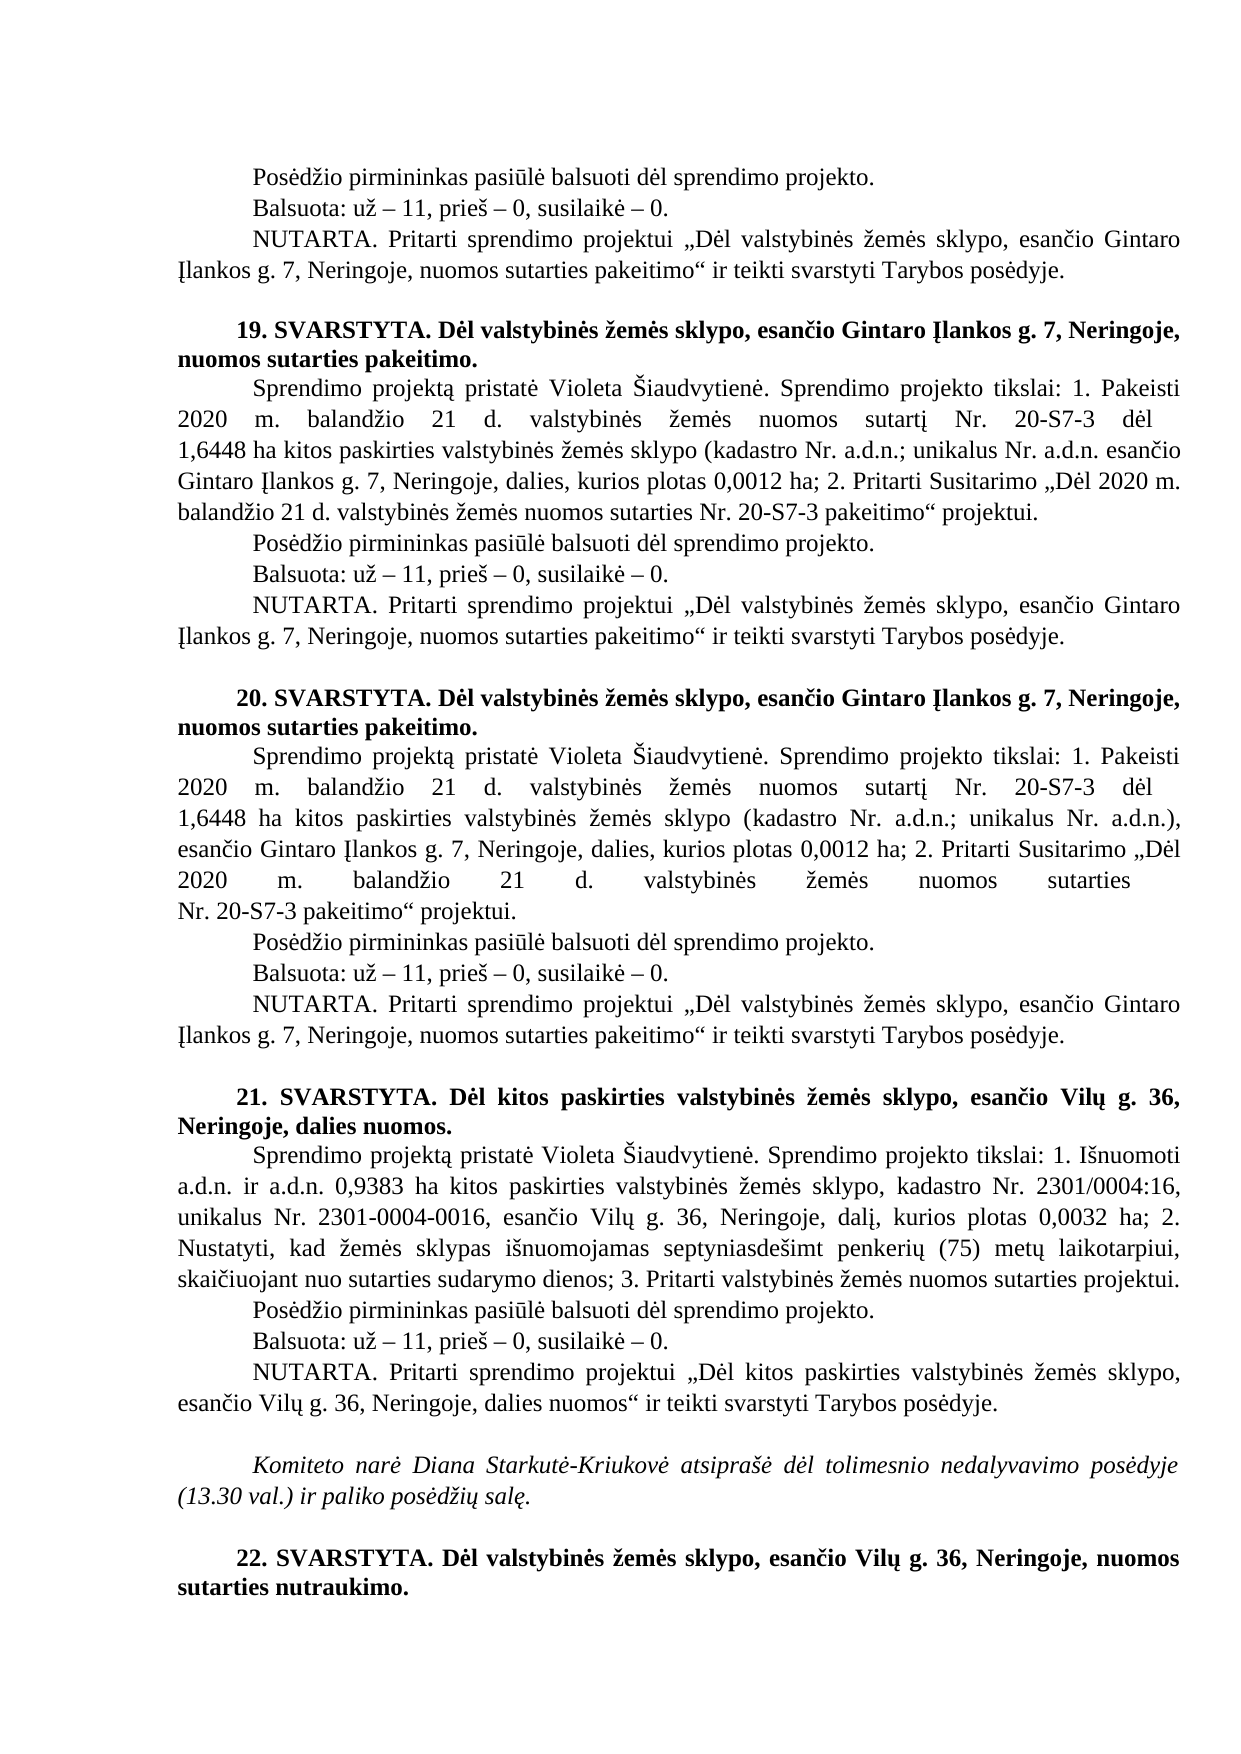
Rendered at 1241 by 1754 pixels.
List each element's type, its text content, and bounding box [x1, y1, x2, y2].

text NUTARTA. Pritarti sprendimo projektui „Dėl valstybinės žemės sklypo, esančio Gintaro Įlankos g. 7, Neringoje, nuomos sutarties pakeitimo“ ir teikti svarstyti Tarybos posėdyje. [177, 989, 1181, 1049]
text Sprendimo projektą pristatė Violeta Šiaudvytienė. Sprendimo projekto tikslai: 1. Išnuomoti a.d.n. ir a.d.n. 0,9383 ha kitos paskirties valstybinės žemės sklypo, kadastro Nr. 2301/0004:16, unikalus Nr. 2301-0004-0016, esančio Vilų g. 36, Neringoje, dalį, kurios plotas 0,0032 ha; 2. Nustatyti, kad žemės sklypas išnuomojamas septyniasdešimt penkerių (75) metų laikotarpiui, skaičiuojant nuo sutarties sudarymo dienos; 3. Pritarti valstybinės žemės nuomos sutarties projektui. [177, 1140, 1181, 1293]
text Posėdžio pirmininkas pasiūlė balsuoti dėl sprendimo projekto. [177, 1295, 1189, 1324]
text NUTARTA. Pritarti sprendimo projektui „Dėl kitos paskirties valstybinės žemės sklypo, esančio Vilų g. 36, Neringoje, dalies nuomos“ ir teikti svarstyti Tarybos posėdyje. [177, 1357, 1181, 1417]
text Posėdžio pirmininkas pasiūlė balsuoti dėl sprendimo projekto. [177, 528, 1189, 557]
text 19. SVARSTYTA. Dėl valstybinės žemės sklypo, esančio Gintaro Įlankos g. 7, Neringoje, nuomos sutarties pakeitimo. [177, 315, 1181, 373]
text 20. SVARSTYTA. Dėl valstybinės žemės sklypo, esančio Gintaro Įlankos g. 7, Neringoje, nuomos sutarties pakeitimo. [177, 683, 1181, 741]
text NUTARTA. Pritarti sprendimo projektui „Dėl valstybinės žemės sklypo, esančio Gintaro Įlankos g. 7, Neringoje, nuomos sutarties pakeitimo“ ir teikti svarstyti Tarybos posėdyje. [177, 224, 1181, 284]
text NUTARTA. Pritarti sprendimo projektui „Dėl valstybinės žemės sklypo, esančio Gintaro Įlankos g. 7, Neringoje, nuomos sutarties pakeitimo“ ir teikti svarstyti Tarybos posėdyje. [177, 590, 1181, 650]
text Balsuota: už – 11, prieš – 0, susilaikė – 0. [177, 1326, 1181, 1355]
text Posėdžio pirmininkas pasiūlė balsuoti dėl sprendimo projekto. [177, 927, 1181, 956]
text Balsuota: už – 11, prieš – 0, susilaikė – 0. [177, 193, 1181, 222]
text Balsuota: už – 11, prieš – 0, susilaikė – 0. [177, 559, 1181, 588]
text Sprendimo projektą pristatė Violeta Šiaudvytienė. Sprendimo projekto tikslai: 1. Pakeisti 2020 m. balandžio 21 d. valstybinės žemės nuomos sutartį Nr. 20-S7-3 dėl 1,6448 ha kitos paskirties valstybinės žemės sklypo (kadastro Nr. a.d.n.; unikalus Nr. a.d.n. esančio Gintaro Įlankos g. 7, Neringoje, dalies, kurios plotas 0,0012 ha; 2. Pritarti Susitarimo „Dėl 2020 m. balandžio 21 d. valstybinės žemės nuomos sutarties Nr. 20-S7-3 pakeitimo“ projektui. [177, 373, 1181, 526]
text Komiteto narė Diana Starkutė-Kriukovė atsiprašė dėl tolimesnio nedalyvavimo posėdyje (13.30 val.) ir paliko posėdžių salę. [177, 1450, 1181, 1510]
text 21. SVARSTYTA. Dėl kitos paskirties valstybinės žemės sklypo, esančio Vilų g. 36, Neringoje, dalies nuomos. [177, 1082, 1181, 1140]
text Posėdžio pirmininkas pasiūlė balsuoti dėl sprendimo projekto. [177, 162, 1189, 191]
text Sprendimo projektą pristatė Violeta Šiaudvytienė. Sprendimo projekto tikslai: 1. Pakeisti 2020 m. balandžio 21 d. valstybinės žemės nuomos sutartį Nr. 20-S7-3 dėl 1,6448 ha kitos paskirties valstybinės žemės sklypo (kadastro Nr. a.d.n.; unikalus Nr. a.d.n.), esančio Gintaro Įlankos g. 7, Neringoje, dalies, kurios plotas 0,0012 ha; 2. Pritarti Susitarimo „Dėl 2020 m. balandžio 21 d. valstybinės žemės nuomos sutarties Nr. 20-S7-3 pakeitimo“ projektui. [177, 741, 1181, 925]
text Balsuota: už – 11, prieš – 0, susilaikė – 0. [177, 958, 1181, 987]
text 22. SVARSTYTA. Dėl valstybinės žemės sklypo, esančio Vilų g. 36, Neringoje, nuomos sutarties nutraukimo. [177, 1543, 1181, 1601]
